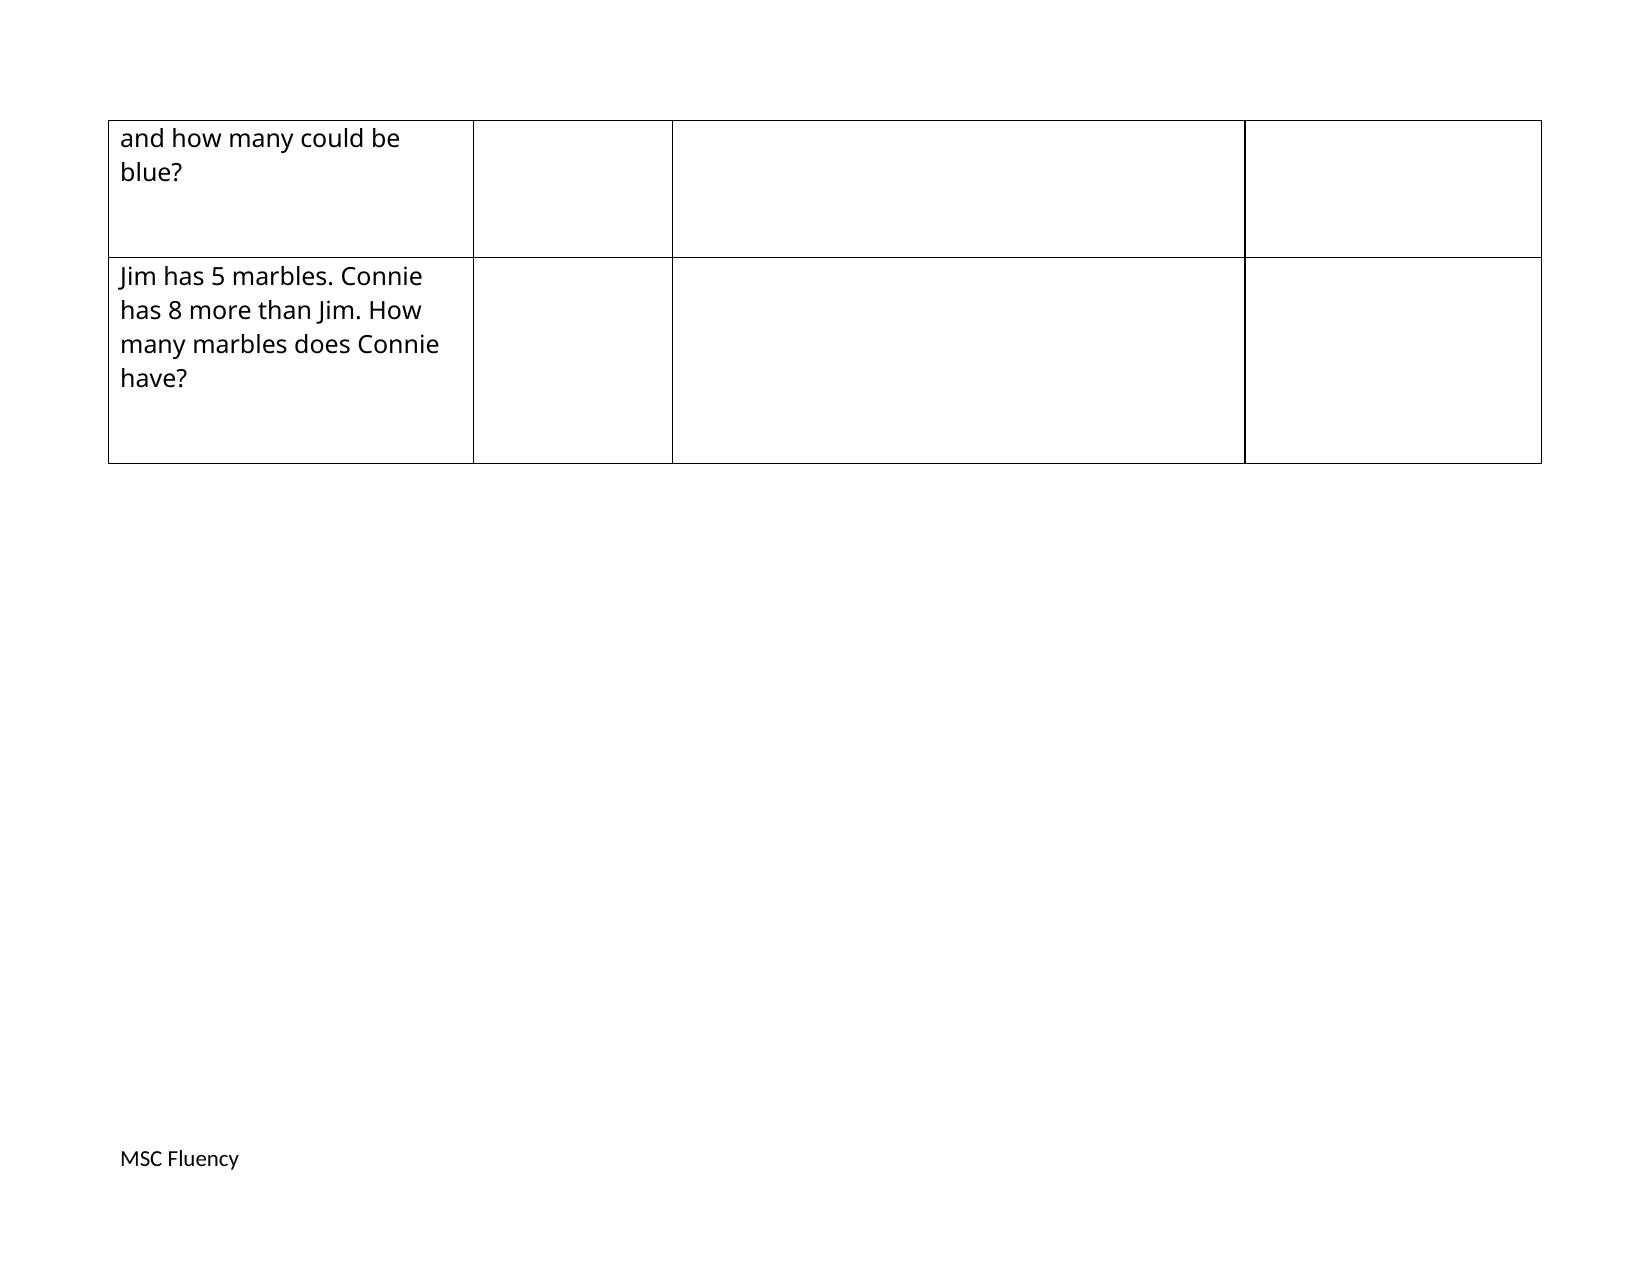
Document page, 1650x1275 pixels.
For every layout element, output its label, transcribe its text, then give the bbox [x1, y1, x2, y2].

table_cell Jim has 5 marbles. Connie has 8 more than Jim. How many marbles does Connie have? [109, 258, 473, 463]
table_cell [1246, 121, 1541, 257]
table_cell [1246, 258, 1541, 463]
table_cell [109, 121, 473, 257]
table_cell [673, 121, 1244, 257]
table_cell [474, 121, 672, 257]
table_cell [474, 258, 672, 463]
table_cell [673, 258, 1244, 463]
